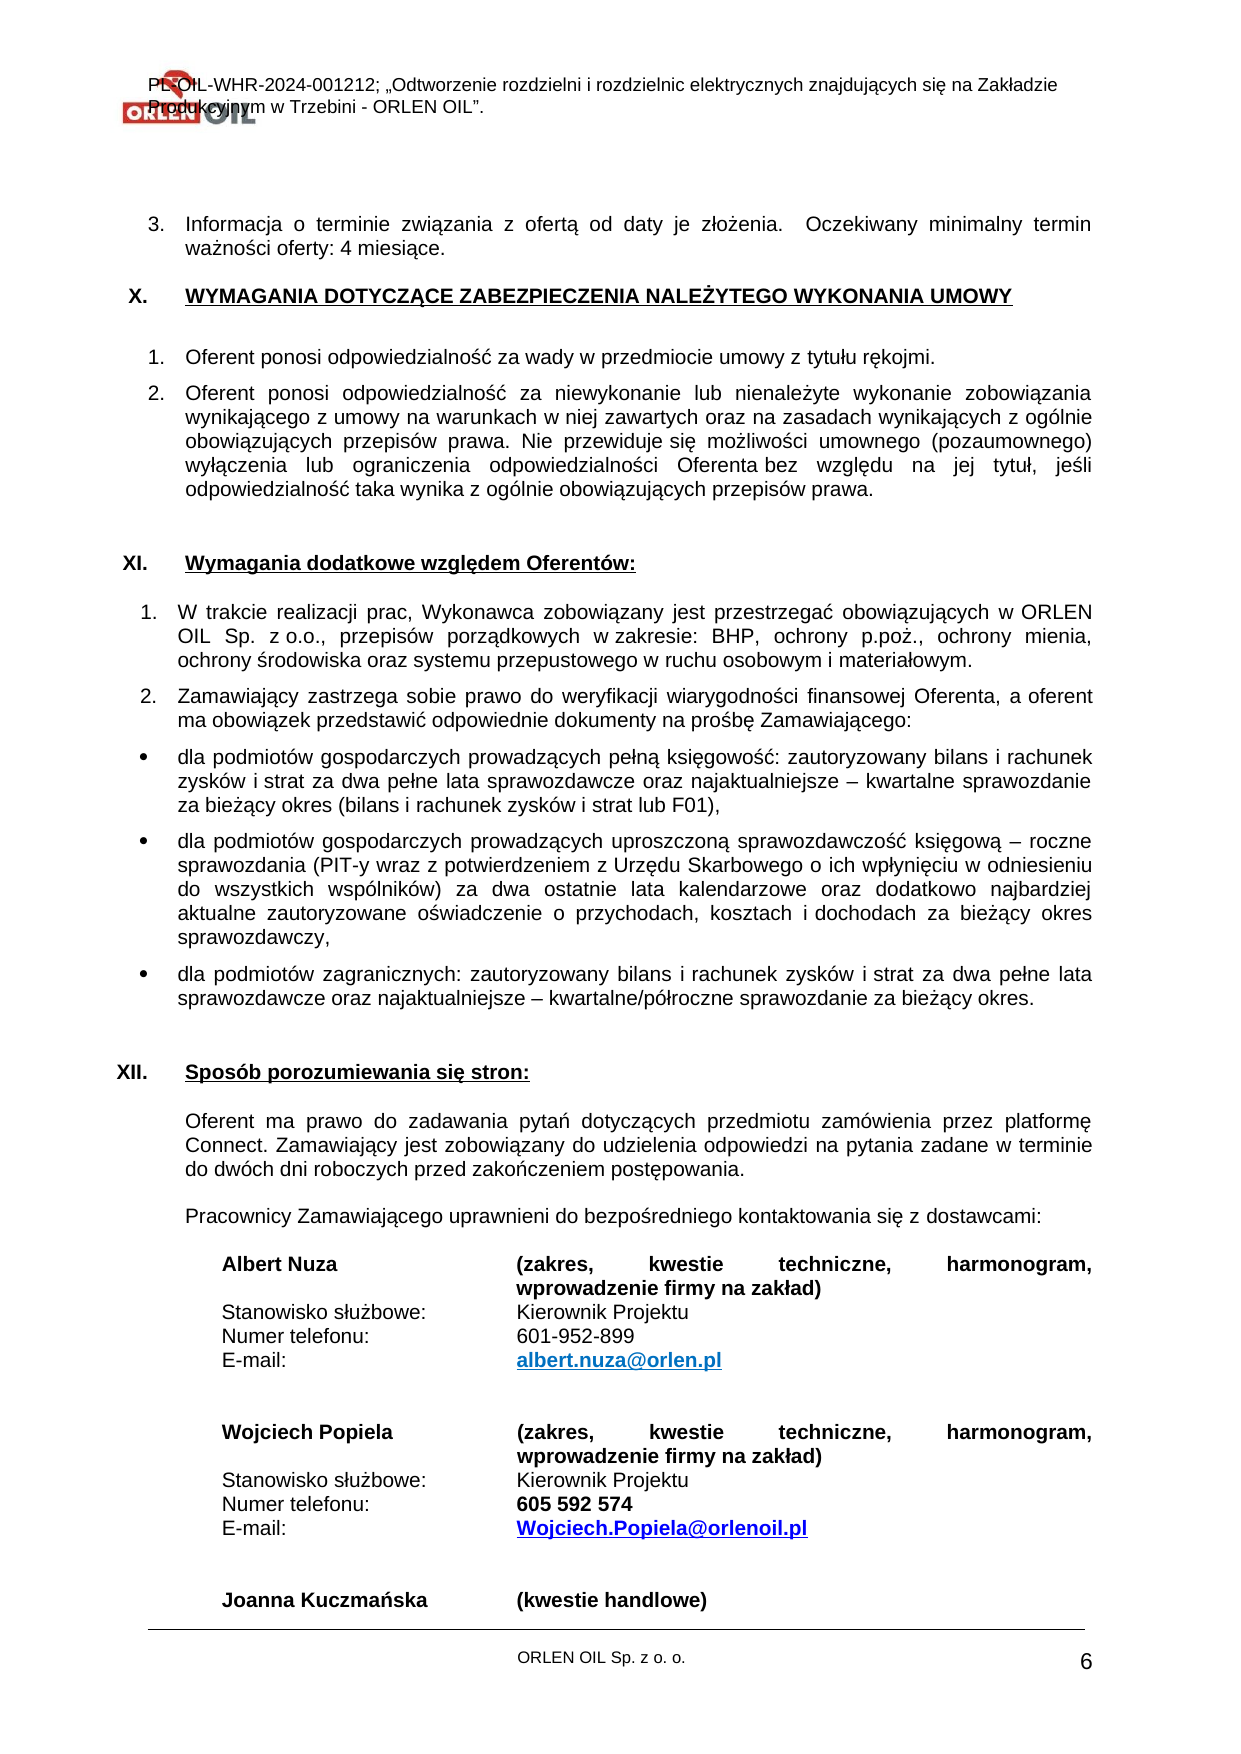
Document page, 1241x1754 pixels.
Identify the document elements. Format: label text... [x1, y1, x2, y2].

list Wymagania dodatkowe względem Oferentów: [148, 551, 1092, 575]
text Albert Nuza (zakres, kwestie techniczne, harmonogram, wprowadzenie firmy na zakład) [222, 1252, 1092, 1300]
list dla podmiotów gospodarczych prowadzących uproszczoną sprawozdawczość księgową – roczne sprawozdania (PIT-y wraz z potwierdzeniem z Urzędu Skarbowego o ich wpłynięciu w odniesieniu do wszystkich wspólników) za dwa ostatnie lata kalendarzowe oraz dodatkowo najbardziej aktualne zautoryzowane oświadczenie o przychodach, kosztach i dochodach za bieżący okres sprawozdawczy, [140, 829, 1092, 949]
text Joanna Kuczmańska (kwestie handlowe) [148, 1588, 1092, 1612]
list WYMAGANIA DOTYCZĄCE ZABEZPIECZENIA NALEŻYTEGO WYKONANIA UMOWY [148, 284, 1092, 308]
list W trakcie realizacji prac, Wykonawca zobowiązany jest przestrzegać obowiązujących w ORLEN OIL Sp. z o.o., przepisów porządkowych w zakresie: BHP, ochrony p.poż., ochrony mienia, ochrony środowiska oraz systemu przepustowego w ruchu osobowym i materiałowym. [140, 600, 1092, 672]
text Stanowisko służbowe: Kierownik Projektu [185, 1468, 1092, 1492]
text Numer telefonu: 605 592 574 [185, 1492, 1092, 1516]
text Pracownicy Zamawiającego uprawnieni do bezpośredniego kontaktowania się z dostawcami: [185, 1204, 1092, 1228]
text Stanowisko służbowe: Kierownik Projektu [148, 1300, 1092, 1324]
list Oferent ponosi odpowiedzialność za niewykonanie lub nienależyte wykonanie zobowiązania wynikającego z umowy na warunkach w niej zawartych oraz na zasadach wynikających z ogólnie obowiązujących przepisów prawa. Nie przewiduje się możliwości umownego (pozaumownego) wyłączenia lub ograniczenia odpowiedzialności Oferenta bez względu na jej tytuł, jeśli odpowiedzialność taka wynika z ogólnie obowiązujących przepisów prawa. [148, 381, 1092, 501]
list dla podmiotów zagranicznych: zautoryzowany bilans i rachunek zysków i strat za dwa pełne lata sprawozdawcze oraz najaktualniejsze – kwartalne/półroczne sprawozdanie za bieżący okres. [140, 961, 1092, 1009]
text E-mail: Wojciech.Popiela@orlenoil.pl [185, 1516, 1092, 1540]
text E-mail: albert.nuza@orlen.pl [185, 1348, 1092, 1372]
text Wojciech Popiela (zakres, kwestie techniczne, harmonogram, wprowadzenie firmy na zakład) [222, 1420, 1092, 1468]
list Oferent ponosi odpowiedzialność za wady w przedmiocie umowy z tytułu rękojmi. [148, 344, 1092, 368]
list Informacja o terminie związania z ofertą od daty je złożenia. Oczekiwany minimalny termin ważności oferty: 4 miesiące. [148, 212, 1092, 260]
list Zamawiający zastrzega sobie prawo do weryfikacji wiarygodności finansowej Oferenta, a oferent ma obowiązek przedstawić odpowiednie dokumenty na prośbę Zamawiającego: [140, 684, 1092, 732]
list dla podmiotów gospodarczych prowadzących pełną księgowość: zautoryzowany bilans i rachunek zysków i strat za dwa pełne lata sprawozdawcze oraz najaktualniejsze – kwartalne sprawozdanie za bieżący okres (bilans i rachunek zysków i strat lub F01), [140, 744, 1092, 817]
list Sposób porozumiewania się stron: [148, 1059, 1092, 1083]
picture [276, 79, 281, 90]
picture [86, 48, 281, 154]
text Numer telefonu: 601-952-899 [148, 1324, 1092, 1348]
text Oferent ma prawo do zadawania pytań dotyczących przedmiotu zamówienia przez platformę Connect. Zamawiający jest zobowiązany do udzielenia odpowiedzi na pytania zadane w terminie do dwóch dni roboczych przed zakończeniem postępowania. [185, 1108, 1092, 1180]
